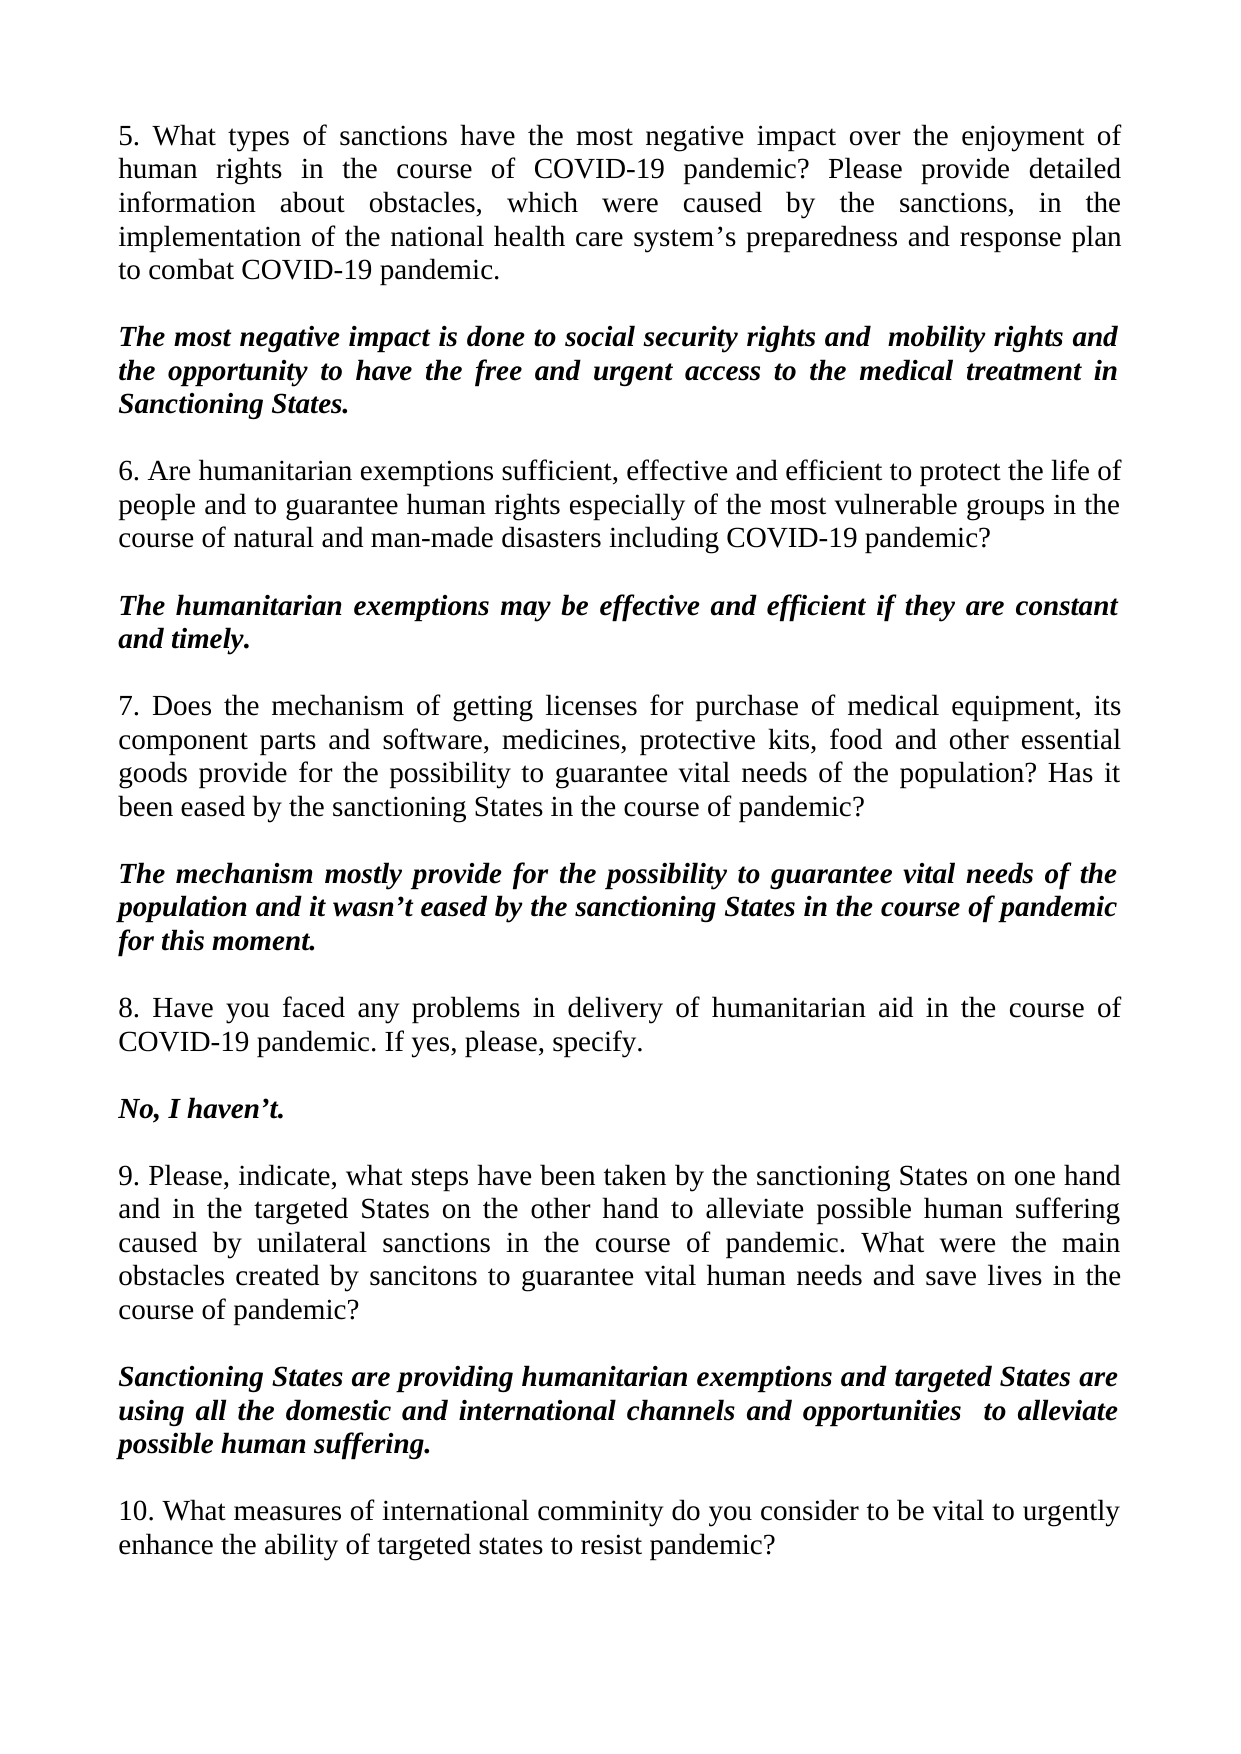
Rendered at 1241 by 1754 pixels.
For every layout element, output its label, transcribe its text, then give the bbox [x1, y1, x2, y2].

text The most negative impact is done to social security rights and mobility rights and the opportunity to have the free and urgent access to the medical treatment in Sanctioning States. [118, 319, 1122, 420]
text 7. Does the mechanism of getting licenses for purchase of medical equipment, its component parts and software, medicines, protective kits, food and other essential goods provide for the possibility to guarantee vital needs of the population? Has it been eased by the sanctioning States in the course of pandemic? [118, 688, 1122, 822]
text 10. What measures of international comminity do you consider to be vital to urgently enhance the ability of targeted states to resist pandemic? [118, 1493, 1122, 1560]
text 8. Have you faced any problems in delivery of humanitarian aid in the course of COVID-19 pandemic. If yes, please, specify. [118, 990, 1122, 1057]
text 6. Are humanitarian exemptions sufficient, effective and efficient to protect the life of people and to guarantee human rights especially of the most vulnerable groups in the course of natural and man-made disasters including COVID-19 pandemic? [118, 453, 1122, 554]
text No, I haven’t. [118, 1091, 1122, 1124]
text Sanctioning States are providing humanitarian exemptions and targeted States are using all the domestic and international channels and opportunities to alleviate possible human suffering. [118, 1359, 1122, 1460]
text 5. What types of sanctions have the most negative impact over the enjoyment of human rights in the course of COVID-19 pandemic? Please provide detailed information about obstacles, which were caused by the sanctions, in the implementation of the national health care system’s preparedness and response plan to combat COVID-19 pandemic. [118, 118, 1122, 286]
text The humanitarian exemptions may be effective and efficient if they are constant and timely. [118, 588, 1122, 655]
text The mechanism mostly provide for the possibility to guarantee vital needs of the population and it wasn’t eased by the sanctioning States in the course of pandemic for this moment. [118, 856, 1122, 957]
text 9. Please, indicate, what steps have been taken by the sanctioning States on one hand and in the targeted States on the other hand to alleviate possible human suffering caused by unilateral sanctions in the course of pandemic. What were the main obstacles created by sancitons to guarantee vital human needs and save lives in the course of pandemic? [118, 1158, 1122, 1326]
